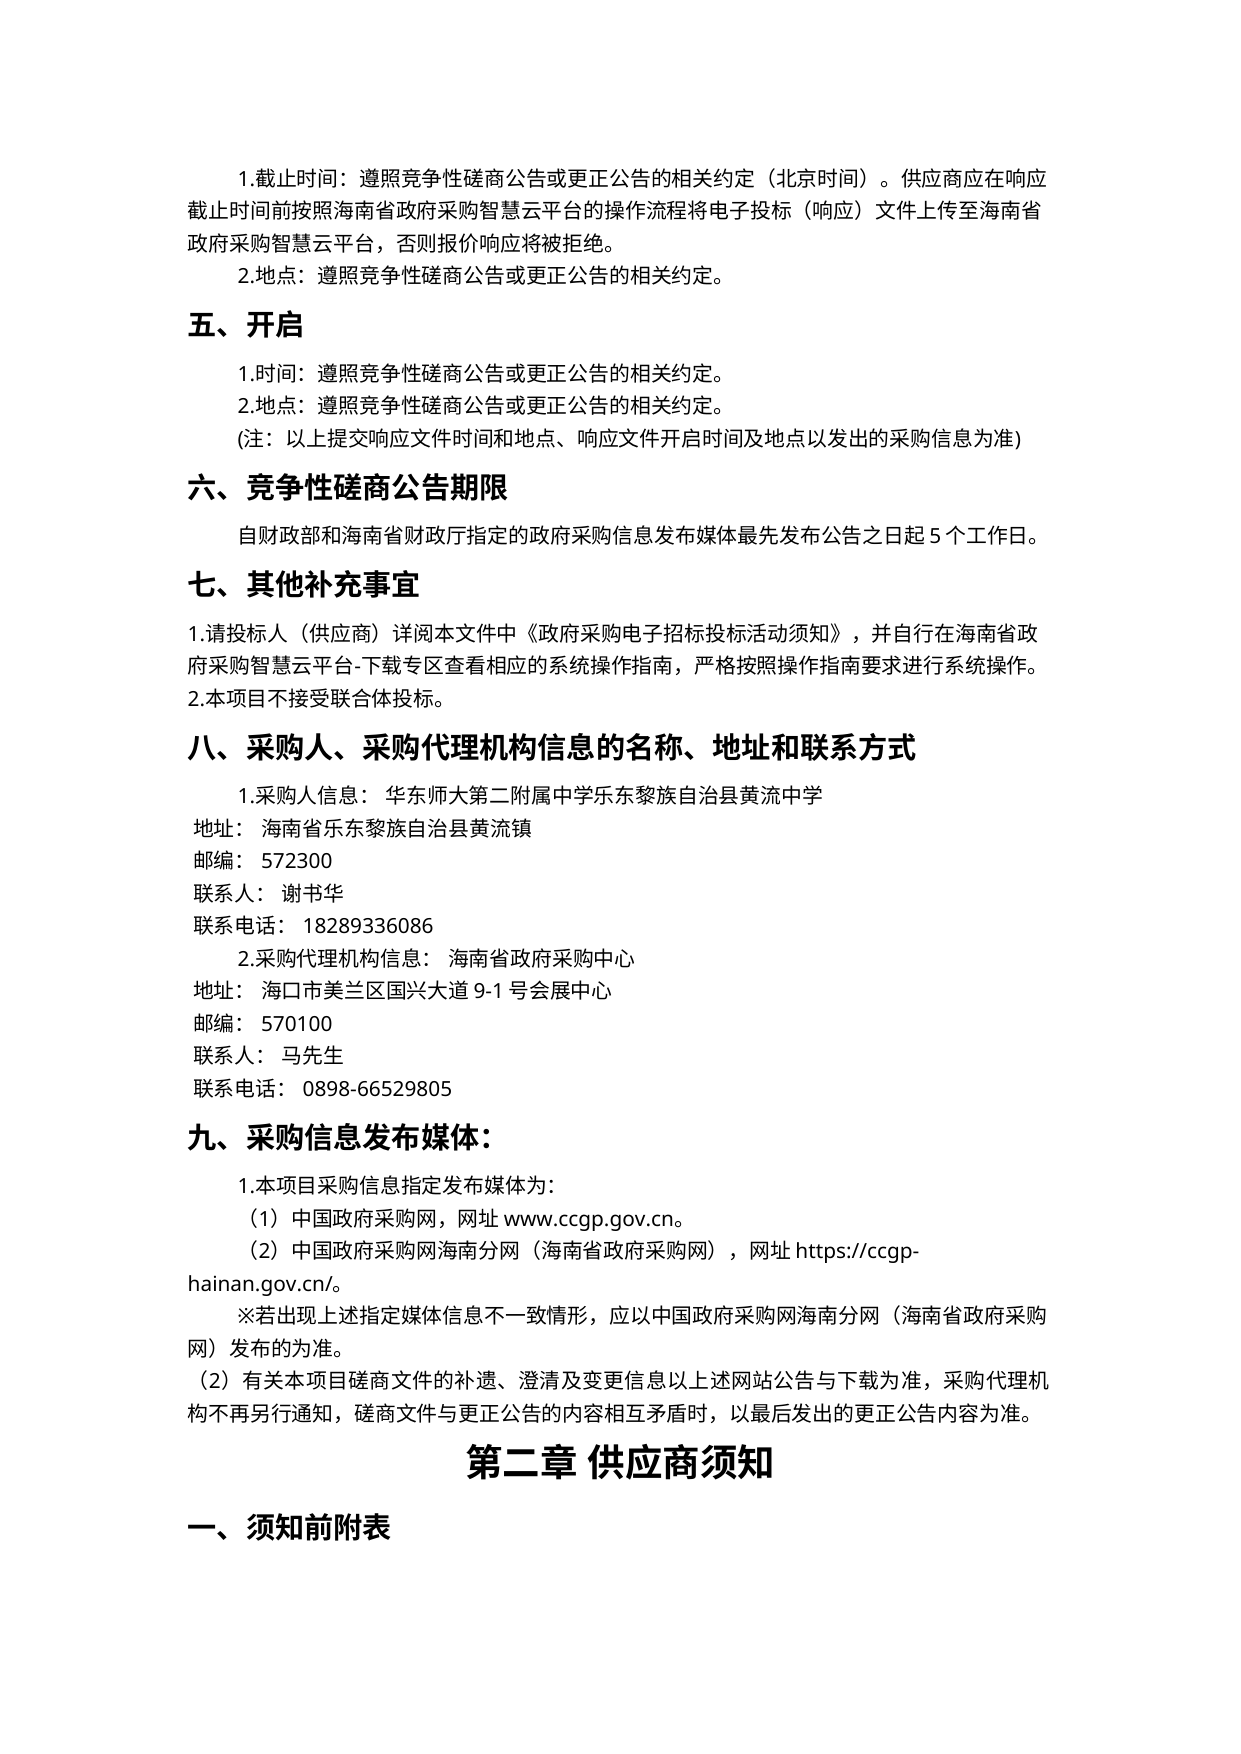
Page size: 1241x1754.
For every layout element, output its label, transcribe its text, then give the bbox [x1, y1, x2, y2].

text 2.地点：遵照竞争性磋商公告或更正公告的相关约定。 [187, 259, 1053, 292]
text 联系人： 马先生 [187, 1039, 1053, 1072]
text 七、其他补充事宜 [187, 552, 1053, 617]
text 联系电话： 0898-66529805 [187, 1072, 1053, 1104]
text 地址： 海口市美兰区国兴大道9-1号会展中心 [187, 974, 1053, 1007]
text 第二章 供应商须知 [187, 1429, 1053, 1494]
text 1.请投标人（供应商）详阅本文件中《政府采购电子招标投标活动须知》，并自行在海南省政府采购智慧云平台-下载专区查看相应的系统操作指南，严格按照操作指南要求进行系统操作。 2.本项目不接受联合体投标。 [187, 617, 1053, 714]
text 地址： 海南省乐东黎族自治县黄流镇 [187, 812, 1053, 844]
text 邮编： 572300 [187, 844, 1053, 877]
text 2.采购代理机构信息： 海南省政府采购中心 [187, 942, 1053, 974]
text ※若出现上述指定媒体信息不一致情形，应以中国政府采购网海南分网（海南省政府采购网）发布的为准。 [187, 1299, 1053, 1364]
text 1.采购人信息： 华东师大第二附属中学乐东黎族自治县黄流中学 [187, 779, 1053, 812]
text 1.时间：遵照竞争性磋商公告或更正公告的相关约定。 [187, 357, 1053, 389]
text 自财政部和海南省财政厅指定的政府采购信息发布媒体最先发布公告之日起5个工作日。 [187, 519, 1053, 552]
text 邮编： 570100 [187, 1007, 1053, 1039]
text （1）中国政府采购网，网址www.ccgp.gov.cn。 [187, 1202, 1053, 1234]
text (注：以上提交响应文件时间和地点、响应文件开启时间及地点以发出的采购信息为准) [187, 422, 1053, 454]
text 一、须知前附表 [187, 1494, 1053, 1559]
text 联系电话： 18289336086 [187, 909, 1053, 942]
text 八、采购人、采购代理机构信息的名称、地址和联系方式 [187, 714, 1053, 779]
text 五、开启 [187, 292, 1053, 357]
text 1.本项目采购信息指定发布媒体为： [187, 1169, 1053, 1202]
text 联系人： 谢书华 [187, 877, 1053, 909]
text 六、竞争性磋商公告期限 [187, 454, 1053, 519]
text 九、采购信息发布媒体： [187, 1104, 1053, 1169]
text （2）有关本项目磋商文件的补遗、澄清及变更信息以上述网站公告与下载为准，采购代理机构不再另行通知，磋商文件与更正公告的内容相互矛盾时，以最后发出的更正公告内容为准。 [187, 1364, 1053, 1429]
text （2）中国政府采购网海南分网（海南省政府采购网），网址https://ccgp-hainan.gov.cn/。 [187, 1234, 1053, 1299]
text 2.地点：遵照竞争性磋商公告或更正公告的相关约定。 [187, 389, 1053, 422]
text 1.截止时间：遵照竞争性磋商公告或更正公告的相关约定（北京时间）。供应商应在响应截止时间前按照海南省政府采购智慧云平台的操作流程将电子投标（响应）文件上传至海南省政府采购智慧云平台，否则报价响应将被拒绝。 [187, 162, 1053, 259]
